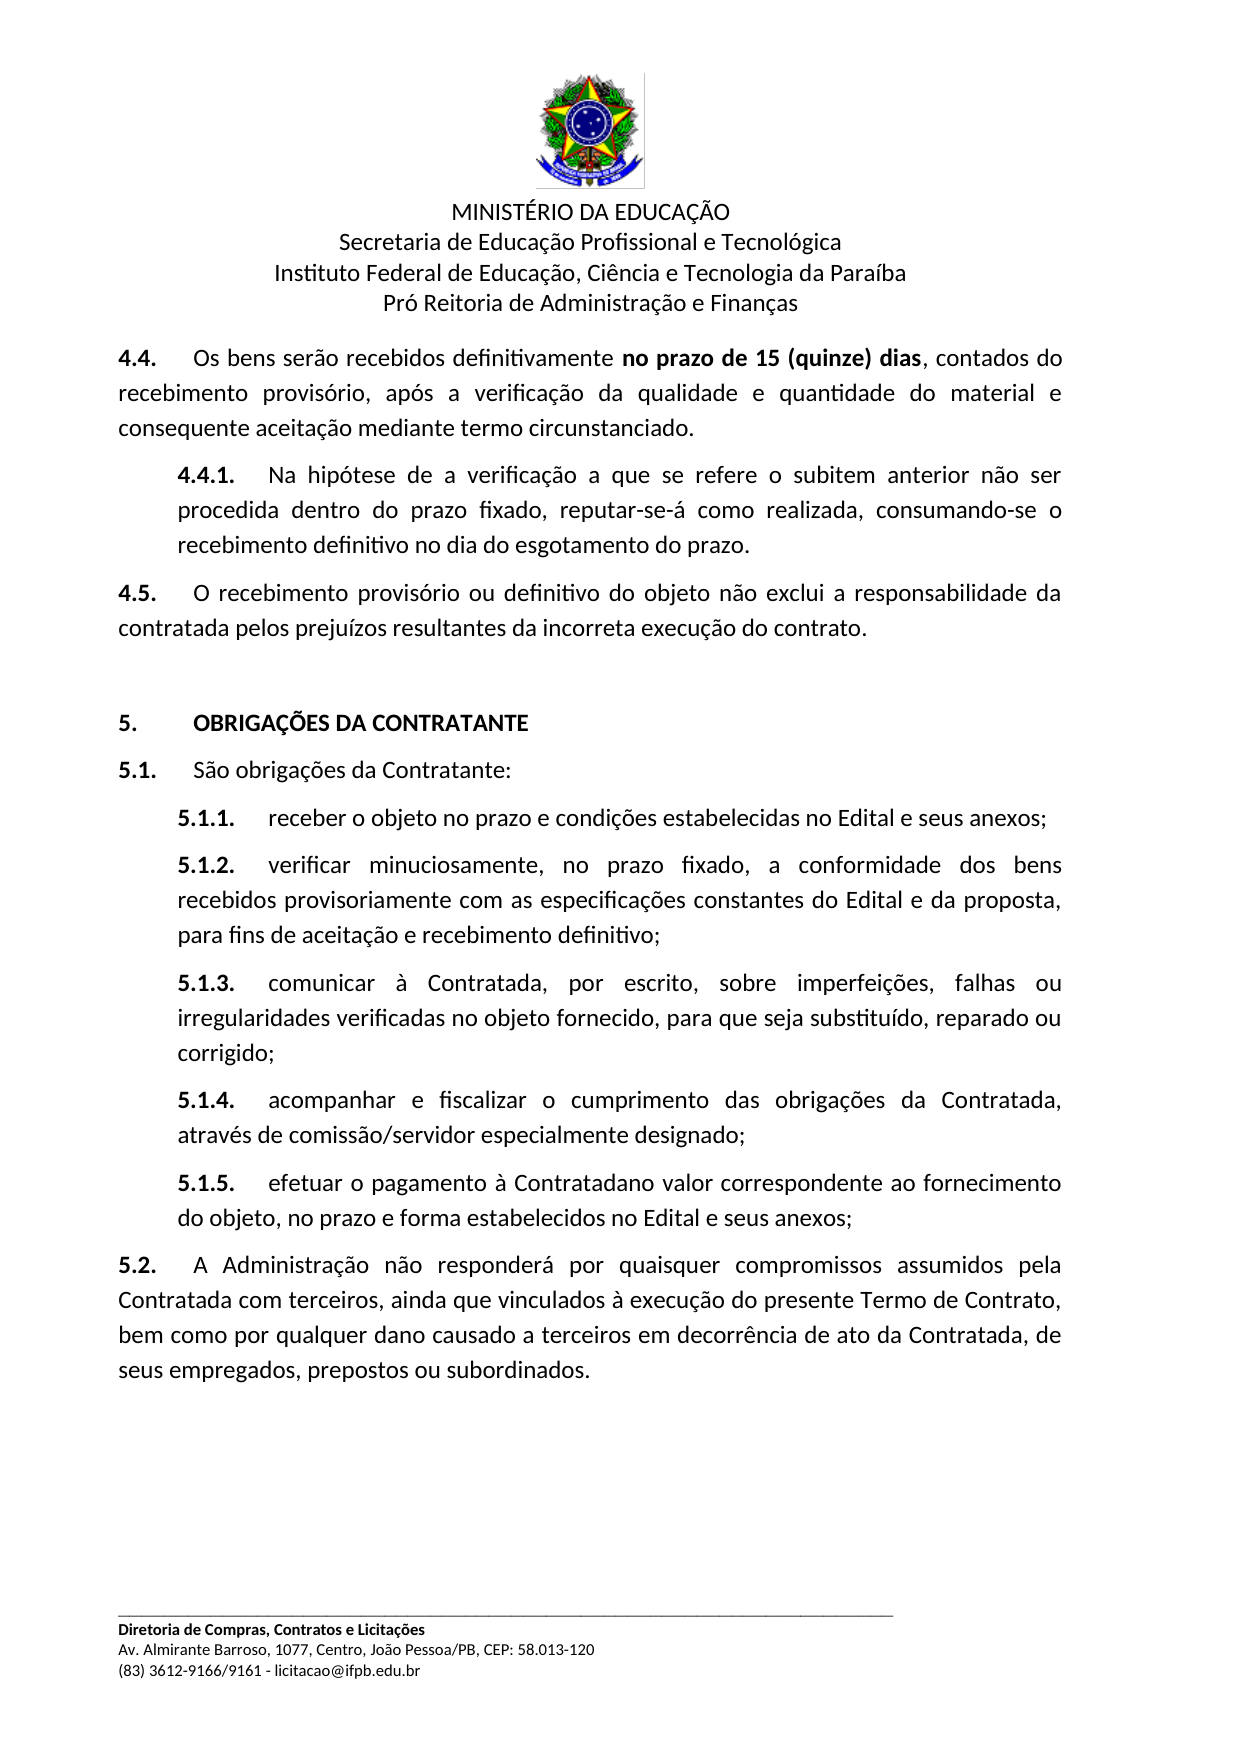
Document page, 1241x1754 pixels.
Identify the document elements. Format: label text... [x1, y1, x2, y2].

list São obrigações da Contratante: [118, 754, 1063, 785]
list comunicar à Contratada, por escrito, sobre imperfeições, falhas ou irregularidades verificadas no objeto fornecido, para que seja substituído, reparado ou corrigido; [177, 967, 1063, 1067]
picture [536, 73, 646, 190]
list OBRIGAÇÕES DA CONTRATANTE [118, 707, 1063, 737]
list Os bens serão recebidos definitivamente no prazo de 15 (quinze) dias, contados do recebimento provisório, após a verificação da qualidade e quantidade do material e consequente aceitação mediante termo circunstanciado. [118, 342, 1063, 442]
list Na hipótese de a verificação a que se refere o subitem anterior não ser procedida dentro do prazo fixado, reputar-se-á como realizada, consumando-se o recebimento definitivo no dia do esgotamento do prazo. [177, 459, 1063, 560]
list verificar minuciosamente, no prazo fixado, a conformidade dos bens recebidos provisoriamente com as especificações constantes do Edital e da proposta, para fins de aceitação e recebimento definitivo; [177, 849, 1063, 950]
list efetuar o pagamento à Contratadano valor correspondente ao fornecimento do objeto, no prazo e forma estabelecidos no Edital e seus anexos; [177, 1167, 1063, 1232]
list A Administração não responderá por quaisquer compromissos assumidos pela Contratada com terceiros, ainda que vinculados à execução do presente Termo de Contrato, bem como por qualquer dano causado a terceiros em decorrência de ato da Contratada, de seus empregados, prepostos ou subordinados. [118, 1249, 1063, 1385]
list acompanhar e fiscalizar o cumprimento das obrigações da Contratada, através de comissão/servidor especialmente designado; [177, 1084, 1063, 1150]
list O recebimento provisório ou definitivo do objeto não exclui a responsabilidade da contratada pelos prejuízos resultantes da incorreta execução do contrato. [118, 577, 1063, 642]
list receber o objeto no prazo e condições estabelecidas no Edital e seus anexos; [177, 802, 1063, 832]
